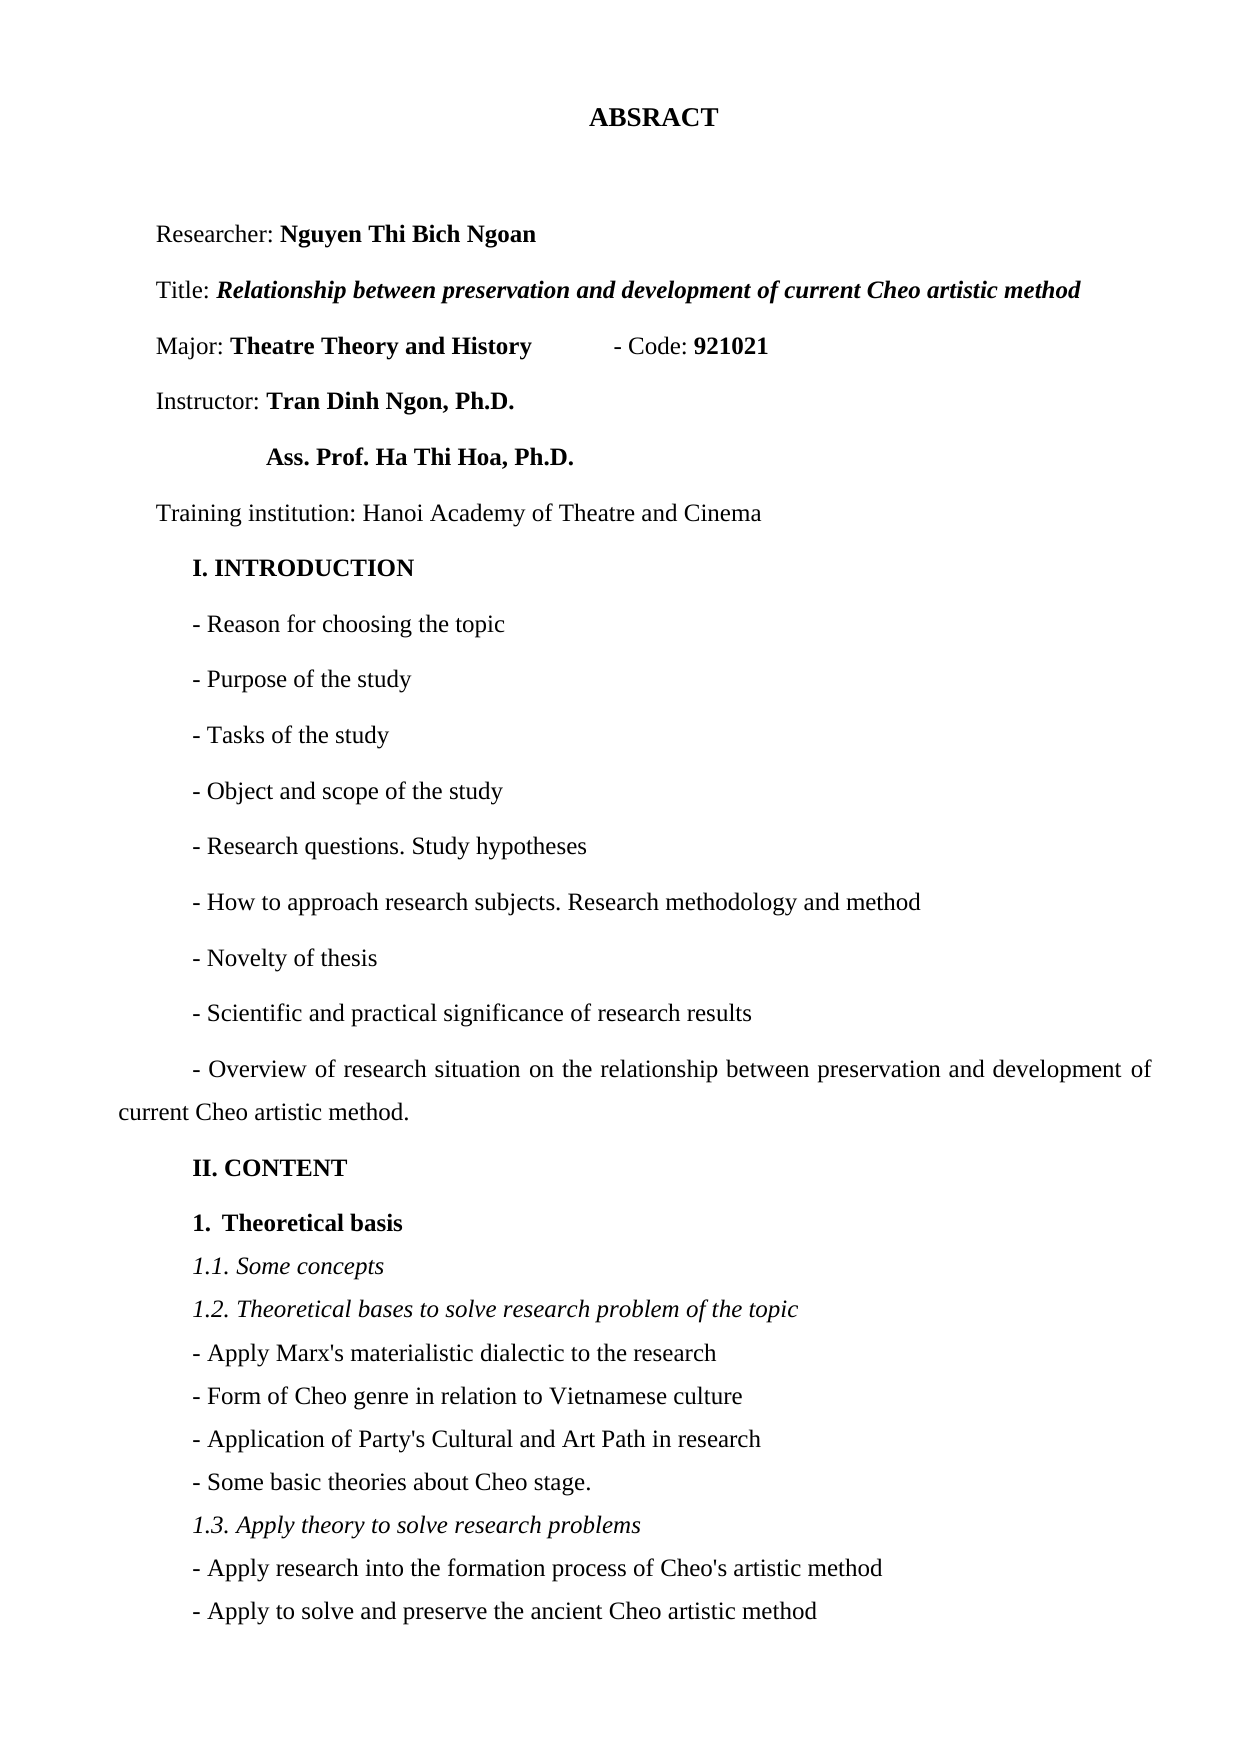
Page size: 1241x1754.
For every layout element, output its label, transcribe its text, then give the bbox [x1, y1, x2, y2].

text Major: Theatre Theory and History - Code: 921021 [156, 331, 1152, 359]
text - Reason for choosing the topic [118, 609, 1152, 638]
text Training institution: Hanoi Academy of Theatre and Cinema [156, 498, 1152, 526]
text Researcher: Nguyen Thi Bich Ngoan [156, 219, 1152, 248]
text - Overview of research situation on the relationship between preservation and development of current Cheo artistic method. [118, 1054, 1152, 1126]
text - Novelty of thesis [118, 943, 1152, 971]
text ABSRACT [156, 101, 1152, 132]
list Theoretical bases to solve research problem of the topic [118, 1294, 1152, 1323]
list Some concepts [118, 1251, 1152, 1280]
list Some basic theories about Cheo stage. [118, 1467, 1152, 1496]
text - Object and scope of the study [118, 776, 1152, 804]
text Ass. Prof. Ha Thi Hoa, Ph.D. [118, 442, 1152, 471]
text Title: Relationship between preservation and development of current Cheo artistic method [156, 275, 1152, 304]
list Apply theory to solve research problems [118, 1510, 1152, 1539]
text - Tasks of the study [118, 720, 1152, 749]
text - Scientific and practical significance of research results [118, 998, 1152, 1027]
list Form of Cheo genre in relation to Vietnamese culture [118, 1381, 1152, 1409]
list Application of Party's Cultural and Art Path in research [118, 1424, 1152, 1453]
list Apply research into the formation process of Cheo's artistic method [118, 1553, 1152, 1582]
text II. CONTENT [118, 1153, 1152, 1181]
text Instructor: Tran Dinh Ngon, Ph.D. [156, 386, 1152, 415]
text - How to approach research subjects. Research methodology and method [118, 887, 1152, 916]
list Theoretical basis [118, 1208, 1152, 1237]
list Apply to solve and preserve the ancient Cheo artistic method [118, 1596, 1152, 1625]
list Apply Marx's materialistic dialectic to the research [118, 1338, 1152, 1366]
text I. INTRODUCTION [118, 553, 1152, 582]
text - Purpose of the study [118, 664, 1152, 693]
text - Research questions. Study hypotheses [118, 831, 1152, 860]
